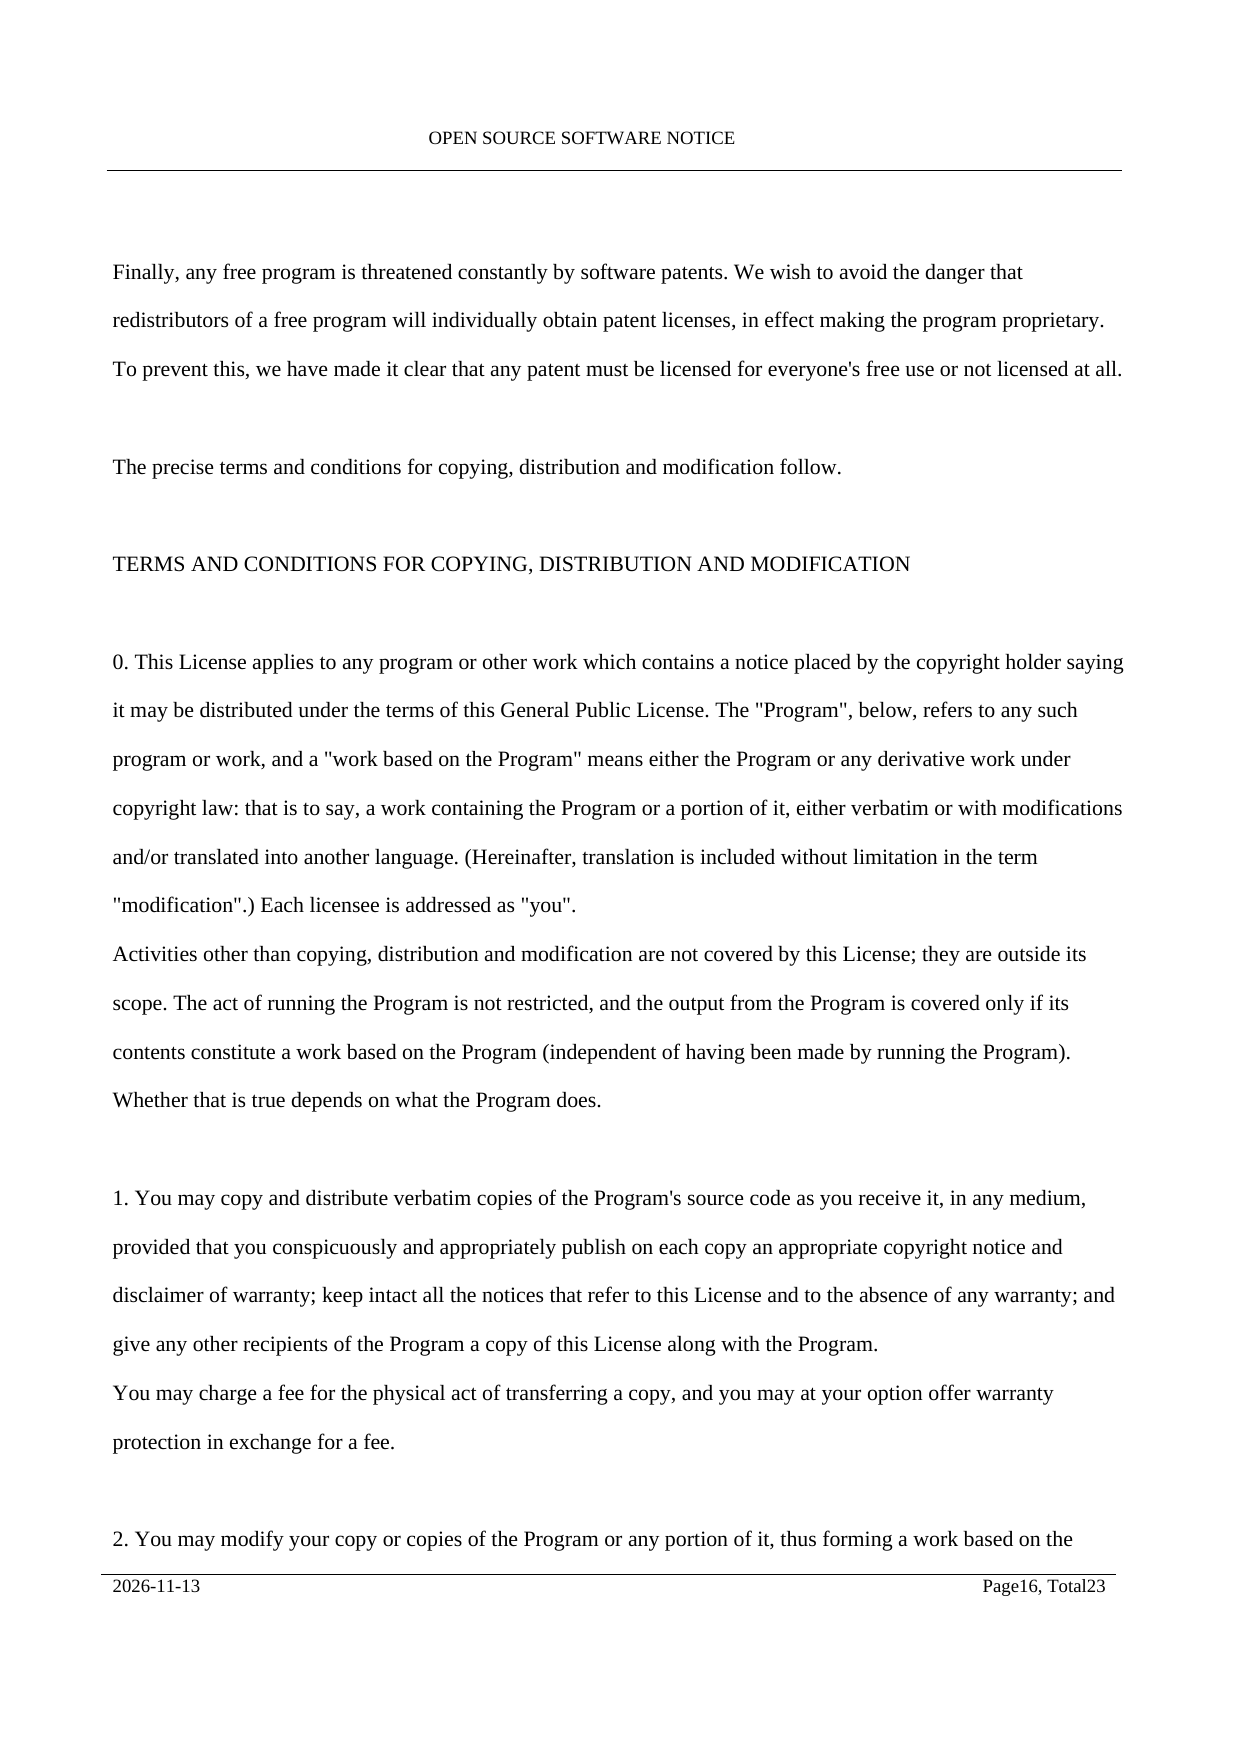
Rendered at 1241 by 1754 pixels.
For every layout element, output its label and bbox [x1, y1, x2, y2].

text [112, 206, 1128, 1555]
